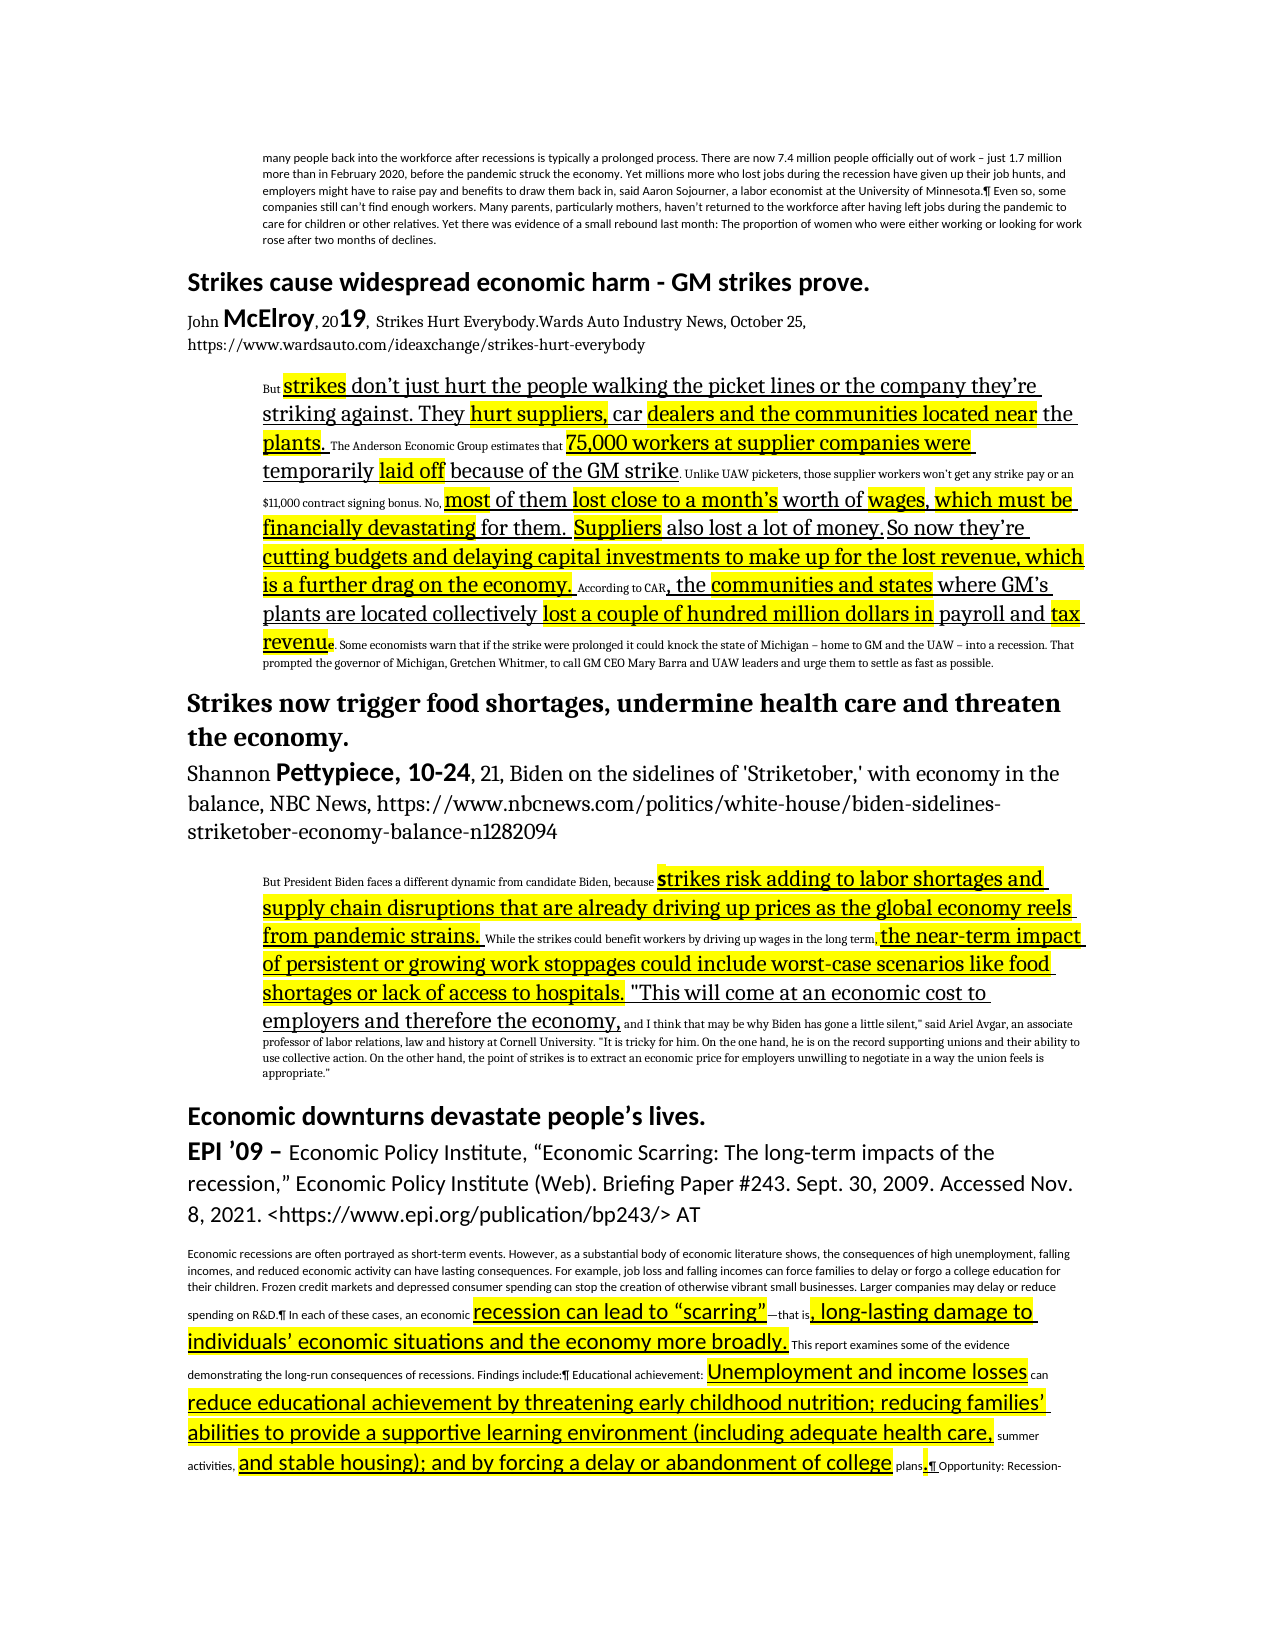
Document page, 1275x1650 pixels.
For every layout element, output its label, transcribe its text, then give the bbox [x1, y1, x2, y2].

text But strikes don’t just hurt the people walking the picket lines or the company they’re striking against. They hurt suppliers, car dealers and the communities located near the plants. The Anderson Economic Group estimates that 75,000 workers at supplier companies were temporarily laid off because of the GM strike. Unlike UAW picketers, those supplier workers won’t get any strike pay or an $11,000 contract signing bonus. No, most of them lost close to a month’s worth of wages, which must be financially devastating for them. Suppliers also lost a lot of money. So now they’re cutting budgets and delaying capital investments to make up for the lost revenue, which is a further drag on the economy. According to CAR, the communities and states where GM’s plants are located collectively lost a couple of hundred million dollars in payroll and tax revenue. Some economists warn that if the strike were prolonged it could knock the state of Michigan – home to GM and the UAW – into a recession. That prompted the governor of Michigan, Gretchen Whitmer, to call GM CEO Mary Barra and UAW leaders and urge them to settle as fast as possible. [262, 373, 1087, 671]
subtitle Economic downturns devastate people’s lives. [187, 1099, 1087, 1132]
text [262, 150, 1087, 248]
text Strikes now trigger food shortages, undermine health care and threaten the economy. [187, 688, 1087, 753]
text But President Biden faces a different dynamic from candidate Biden, because strikes risk adding to labor shortages and supply chain disruptions that are already driving up prices as the global economy reels from pandemic strains. While the strikes could benefit workers by driving up wages in the long term, the near-term impact of persistent or growing work stoppages could include worst-case scenarios like food shortages or lack of access to hospitals. "This will come at an economic cost to employers and therefore the economy, and I think that may be why Biden has gone a little silent," said Ariel Avgar, an associate professor of labor relations, law and history at Cornell University. "It is tricky for him. On the one hand, he is on the record supporting unions and their ability to use collective action. On the other hand, the point of strikes is to extract an economic price for employers unwilling to negotiate in a way the union feels is appropriate." [262, 864, 1087, 1081]
text John McElroy, 2019, Strikes Hurt Everybody.Wards Auto Industry News, October 25, https://www.wardsauto.com/ideaxchange/strikes-hurt-everybody [187, 301, 1087, 355]
text EPI ’09 – Economic Policy Institute, “Economic Scarring: The long-term impacts of the recession,” Economic Policy Institute (Web). Briefing Paper #243. Sept. 30, 2009. Accessed Nov. 8, 2021. <https://www.epi.org/publication/bp243/> AT [187, 1134, 1087, 1228]
subtitle Strikes cause widespread economic harm - GM strikes prove. [187, 265, 1087, 298]
text Shannon Pettypiece, 10-24, 21, Biden on the sidelines of 'Striketober,' with economy in the balance, NBC News, https://www.nbcnews.com/politics/white-house/biden-sidelines-striketober-economy-balance-n1282094 [187, 756, 1087, 845]
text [187, 1247, 1087, 1476]
